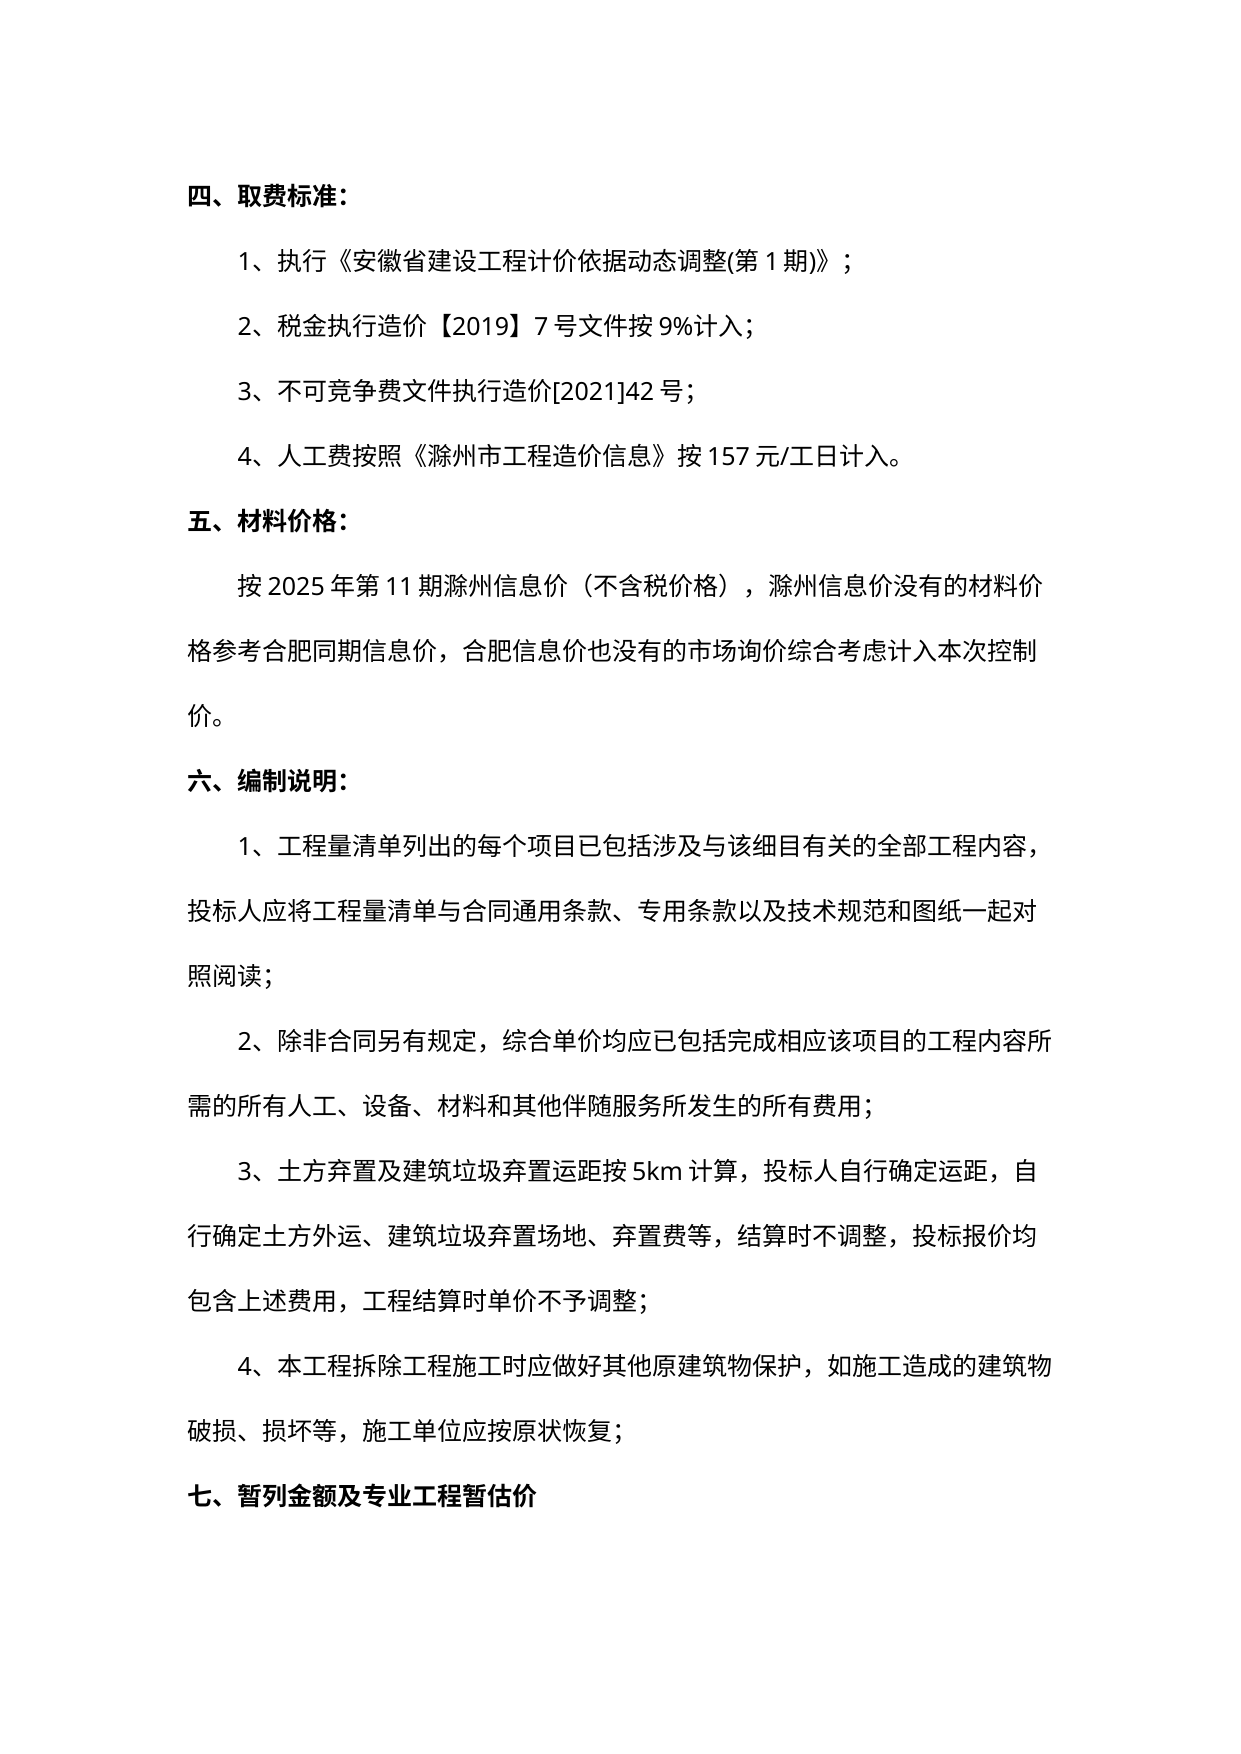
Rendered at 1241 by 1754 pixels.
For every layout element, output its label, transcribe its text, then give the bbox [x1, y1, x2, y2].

list 工程量清单列出的每个项目已包括涉及与该细目有关的全部工程内容，投标人应将工程量清单与合同通用条款、专用条款以及技术规范和图纸一起对照阅读； [187, 812, 1053, 1007]
text 五、材料价格： [187, 487, 1053, 552]
list 土方弃置及建筑垃圾弃置运距按5km计算，投标人自行确定运距，自行确定土方外运、建筑垃圾弃置场地、弃置费等，结算时不调整，投标报价均包含上述费用，工程结算时单价不予调整； [187, 1137, 1053, 1332]
list 本工程拆除工程施工时应做好其他原建筑物保护，如施工造成的建筑物破损、损坏等，施工单位应按原状恢复； [187, 1332, 1053, 1462]
text 六、编制说明： [187, 747, 1053, 812]
text 3、不可竞争费文件执行造价[2021]42号； [187, 357, 1053, 422]
text 1、执行《安徽省建设工程计价依据动态调整(第1期)》； [187, 227, 1053, 292]
text 按2025年第11期滁州信息价（不含税价格），滁州信息价没有的材料价格参考合肥同期信息价，合肥信息价也没有的市场询价综合考虑计入本次控制价。 [187, 552, 1053, 747]
text 4、人工费按照《滁州市工程造价信息》按157元/工日计入。 [187, 422, 1053, 487]
text 七、暂列金额及专业工程暂估价 [187, 1462, 1053, 1527]
text 四、取费标准： [187, 162, 1053, 227]
text 2、税金执行造价【2019】7号文件按9%计入； [187, 292, 1053, 357]
list 除非合同另有规定，综合单价均应已包括完成相应该项目的工程内容所需的所有人工、设备、材料和其他伴随服务所发生的所有费用； [187, 1007, 1053, 1137]
